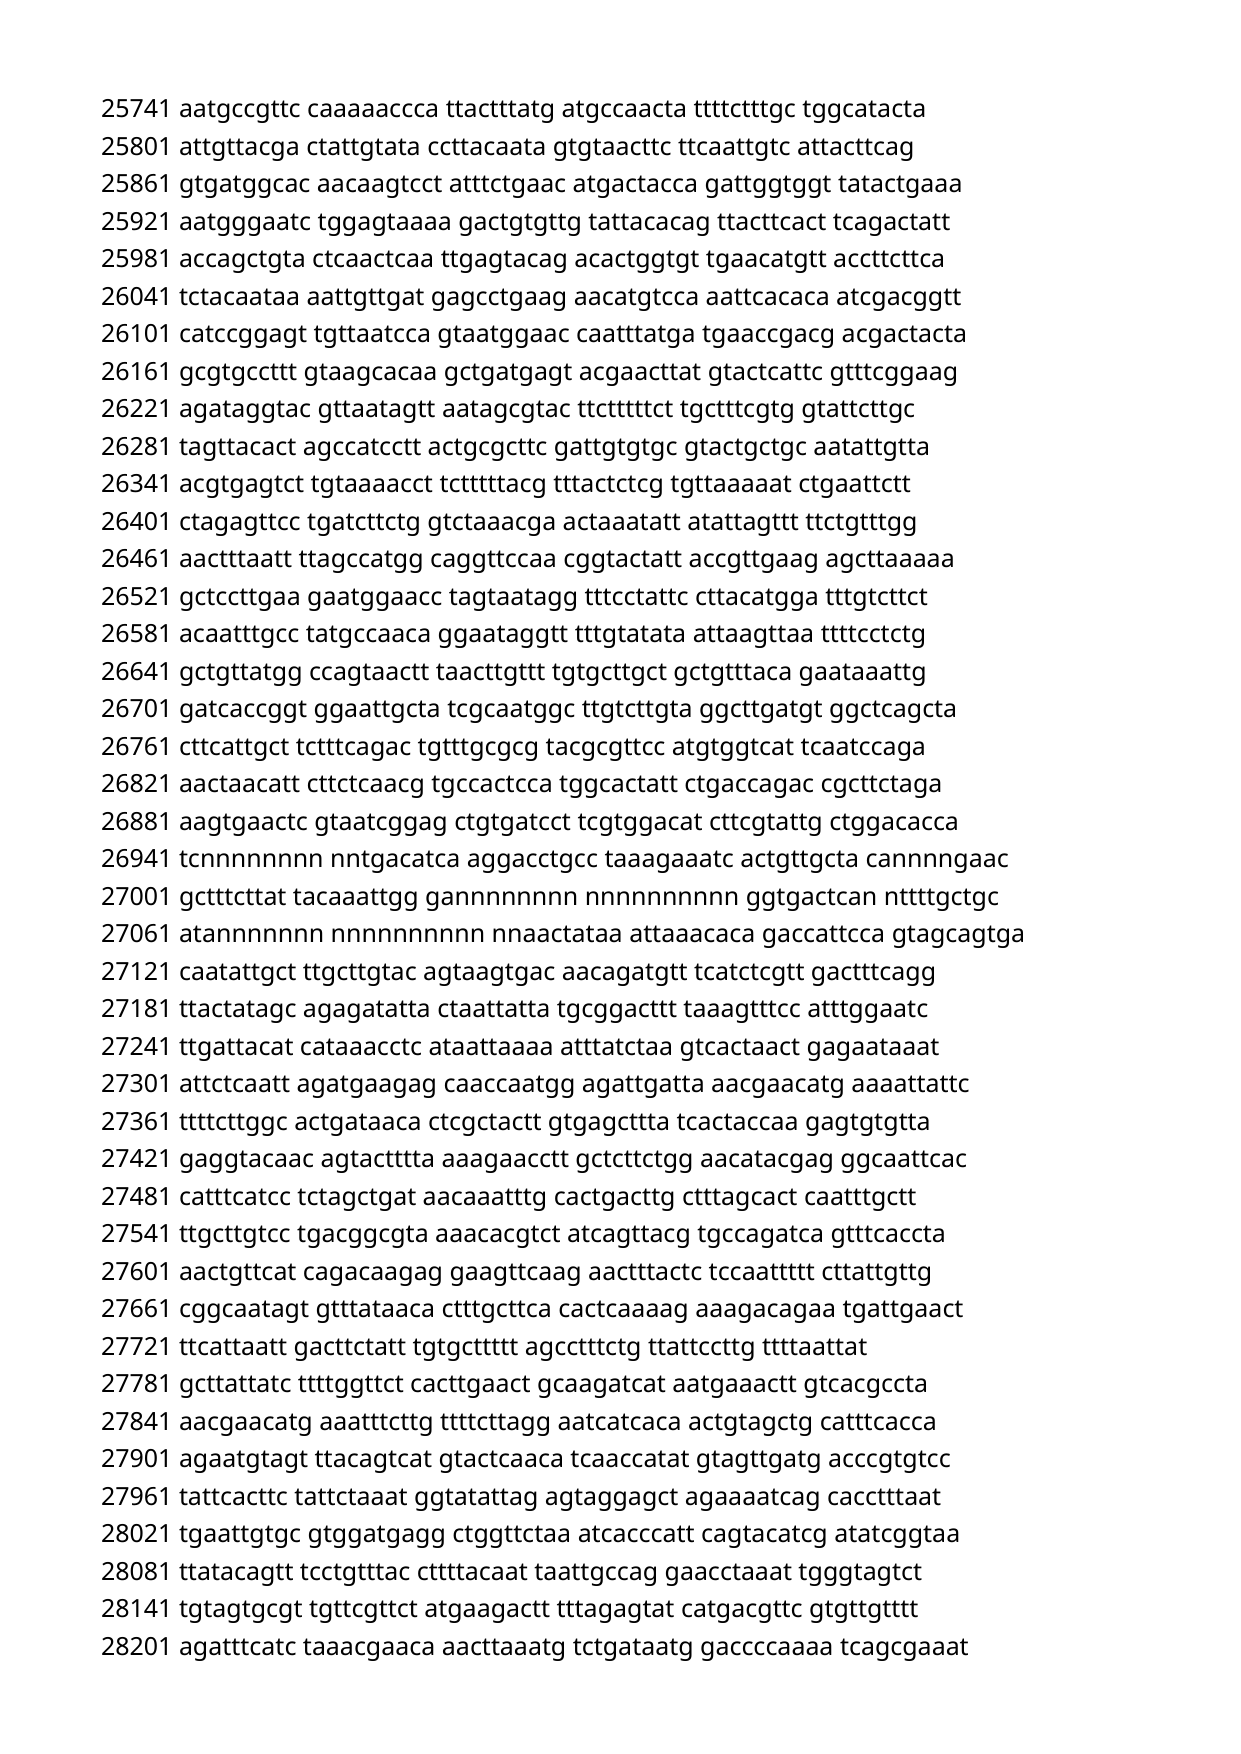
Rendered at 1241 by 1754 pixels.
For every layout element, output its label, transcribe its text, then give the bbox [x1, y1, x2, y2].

text 26101 catccggagt tgttaatcca gtaatggaac caatttatga tgaaccgacg acgactacta [75, 314, 1165, 352]
text 26041 tctacaataa aattgttgat gagcctgaag aacatgtcca aattcacaca atcgacggtt [75, 277, 1165, 314]
text 26821 aactaacatt cttctcaacg tgccactcca tggcactatt ctgaccagac cgcttctaga [75, 764, 1165, 802]
text 27541 ttgcttgtcc tgacggcgta aaacacgtct atcagttacg tgccagatca gtttcaccta [75, 1214, 1165, 1252]
text 27601 aactgttcat cagacaagag gaagttcaag aactttactc tccaattttt cttattgttg [75, 1252, 1165, 1289]
text 26641 gctgttatgg ccagtaactt taacttgttt tgtgcttgct gctgtttaca gaataaattg [75, 652, 1165, 689]
text 28081 ttatacagtt tcctgtttac cttttacaat taattgccag gaacctaaat tgggtagtct [75, 1552, 1165, 1589]
text 26581 acaatttgcc tatgccaaca ggaataggtt tttgtatata attaagttaa ttttcctctg [75, 614, 1165, 652]
text 26761 cttcattgct tctttcagac tgtttgcgcg tacgcgttcc atgtggtcat tcaatccaga [75, 727, 1165, 764]
text 27361 ttttcttggc actgataaca ctcgctactt gtgagcttta tcactaccaa gagtgtgtta [75, 1102, 1165, 1139]
text 25981 accagctgta ctcaactcaa ttgagtacag acactggtgt tgaacatgtt accttcttca [75, 239, 1165, 277]
text 27061 atannnnnnn nnnnnnnnnn nnaactataa attaaacaca gaccattcca gtagcagtga [75, 914, 1165, 952]
text 26461 aactttaatt ttagccatgg caggttccaa cggtactatt accgttgaag agcttaaaaa [75, 539, 1165, 577]
text 27421 gaggtacaac agtactttta aaagaacctt gctcttctgg aacatacgag ggcaattcac [75, 1139, 1165, 1177]
text 28021 tgaattgtgc gtggatgagg ctggttctaa atcacccatt cagtacatcg atatcggtaa [75, 1514, 1165, 1552]
text 27481 catttcatcc tctagctgat aacaaatttg cactgacttg ctttagcact caatttgctt [75, 1177, 1165, 1214]
text 25861 gtgatggcac aacaagtcct atttctgaac atgactacca gattggtggt tatactgaaa [75, 164, 1165, 202]
text 25921 aatgggaatc tggagtaaaa gactgtgttg tattacacag ttacttcact tcagactatt [75, 202, 1165, 239]
text 25741 aatgccgttc caaaaaccca ttactttatg atgccaacta ttttctttgc tggcatacta [75, 89, 1165, 127]
text 27901 agaatgtagt ttacagtcat gtactcaaca tcaaccatat gtagttgatg acccgtgtcc [75, 1439, 1165, 1477]
text 26221 agataggtac gttaatagtt aatagcgtac ttctttttct tgctttcgtg gtattcttgc [75, 389, 1165, 427]
text 25801 attgttacga ctattgtata ccttacaata gtgtaacttc ttcaattgtc attacttcag [75, 127, 1165, 164]
text 27001 gctttcttat tacaaattgg gannnnnnnn nnnnnnnnnn ggtgactcan nttttgctgc [75, 877, 1165, 914]
text 26161 gcgtgccttt gtaagcacaa gctgatgagt acgaacttat gtactcattc gtttcggaag [75, 352, 1165, 389]
text 27841 aacgaacatg aaatttcttg ttttcttagg aatcatcaca actgtagctg catttcacca [75, 1402, 1165, 1439]
text 27721 ttcattaatt gacttctatt tgtgcttttt agcctttctg ttattccttg ttttaattat [75, 1327, 1165, 1364]
text 27241 ttgattacat cataaacctc ataattaaaa atttatctaa gtcactaact gagaataaat [75, 1027, 1165, 1064]
text 28201 agatttcatc taaacgaaca aacttaaatg tctgataatg gaccccaaaa tcagcgaaat [75, 1627, 1165, 1664]
text 27781 gcttattatc ttttggttct cacttgaact gcaagatcat aatgaaactt gtcacgccta [75, 1364, 1165, 1402]
text 26401 ctagagttcc tgatcttctg gtctaaacga actaaatatt atattagttt ttctgtttgg [75, 502, 1165, 539]
text 26281 tagttacact agccatcctt actgcgcttc gattgtgtgc gtactgctgc aatattgtta [75, 427, 1165, 464]
text 27301 attctcaatt agatgaagag caaccaatgg agattgatta aacgaacatg aaaattattc [75, 1064, 1165, 1102]
text 26941 tcnnnnnnnn nntgacatca aggacctgcc taaagaaatc actgttgcta cannnngaac [75, 839, 1165, 877]
text 27961 tattcacttc tattctaaat ggtatattag agtaggagct agaaaatcag cacctttaat [75, 1477, 1165, 1514]
text 27661 cggcaatagt gtttataaca ctttgcttca cactcaaaag aaagacagaa tgattgaact [75, 1289, 1165, 1327]
text 26341 acgtgagtct tgtaaaacct tctttttacg tttactctcg tgttaaaaat ctgaattctt [75, 464, 1165, 502]
text 27181 ttactatagc agagatatta ctaattatta tgcggacttt taaagtttcc atttggaatc [75, 989, 1165, 1027]
text 26881 aagtgaactc gtaatcggag ctgtgatcct tcgtggacat cttcgtattg ctggacacca [75, 802, 1165, 839]
text 27121 caatattgct ttgcttgtac agtaagtgac aacagatgtt tcatctcgtt gactttcagg [75, 952, 1165, 989]
text 26701 gatcaccggt ggaattgcta tcgcaatggc ttgtcttgta ggcttgatgt ggctcagcta [75, 689, 1165, 727]
text 26521 gctccttgaa gaatggaacc tagtaatagg tttcctattc cttacatgga tttgtcttct [75, 577, 1165, 614]
text 28141 tgtagtgcgt tgttcgttct atgaagactt tttagagtat catgacgttc gtgttgtttt [75, 1589, 1165, 1627]
